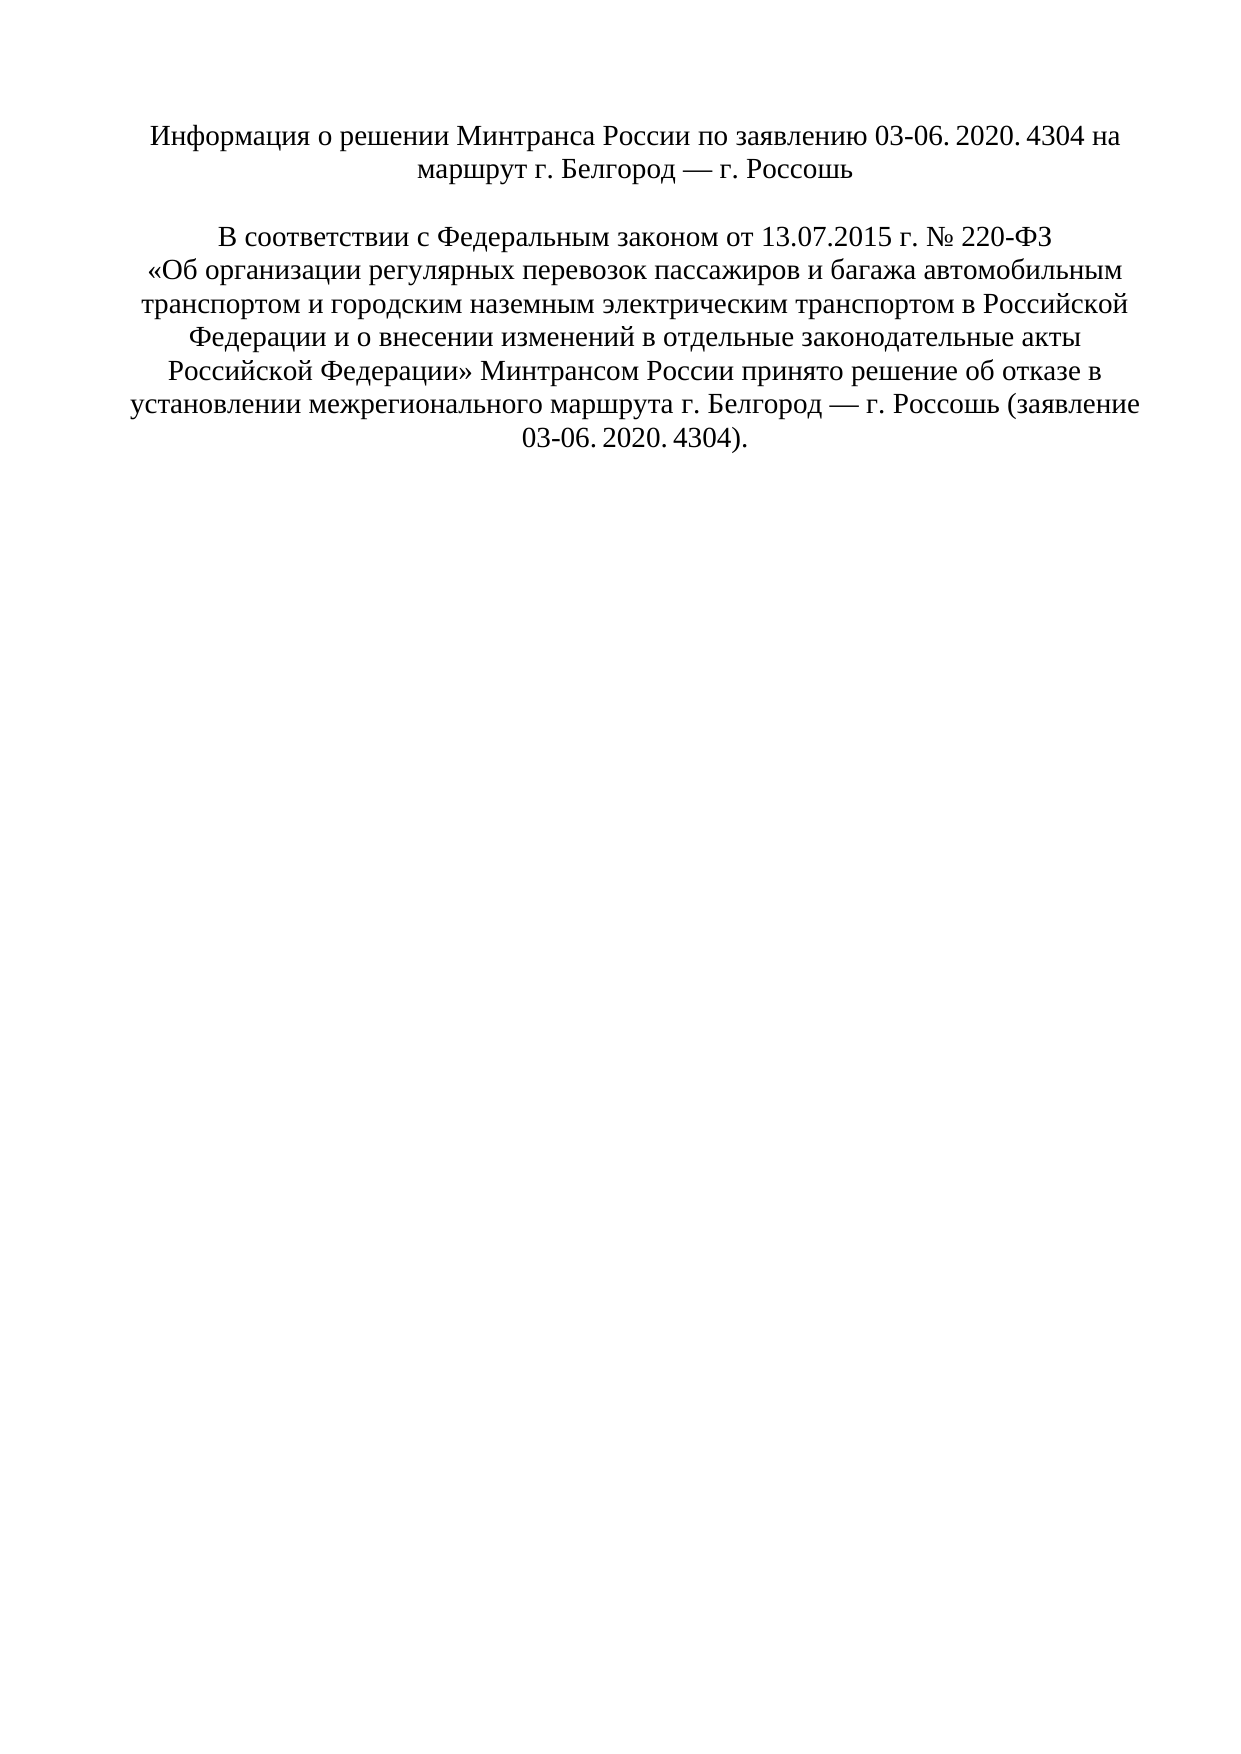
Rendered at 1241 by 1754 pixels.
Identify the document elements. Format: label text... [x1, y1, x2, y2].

text В соответствии с Федеральным законом от 13.07.2015 г. № 220-ФЗ «Об организации регулярных перевозок пассажиров и багажа автомобильным транспортом и городским наземным электрическим транспортом в Российской Федерации и о внесении изменений в отдельные законодательные акты Российской Федерации» Минтрансом России принято решение об отказе в установлении межрегионального маршрута г. Белгород — г. Россошь (заявление 03-06. 2020. 4304). [118, 219, 1152, 453]
text Информация о решении Минтранса России по заявлению 03-06. 2020. 4304 на маршрут г. Белгород — г. Россошь [118, 118, 1152, 185]
